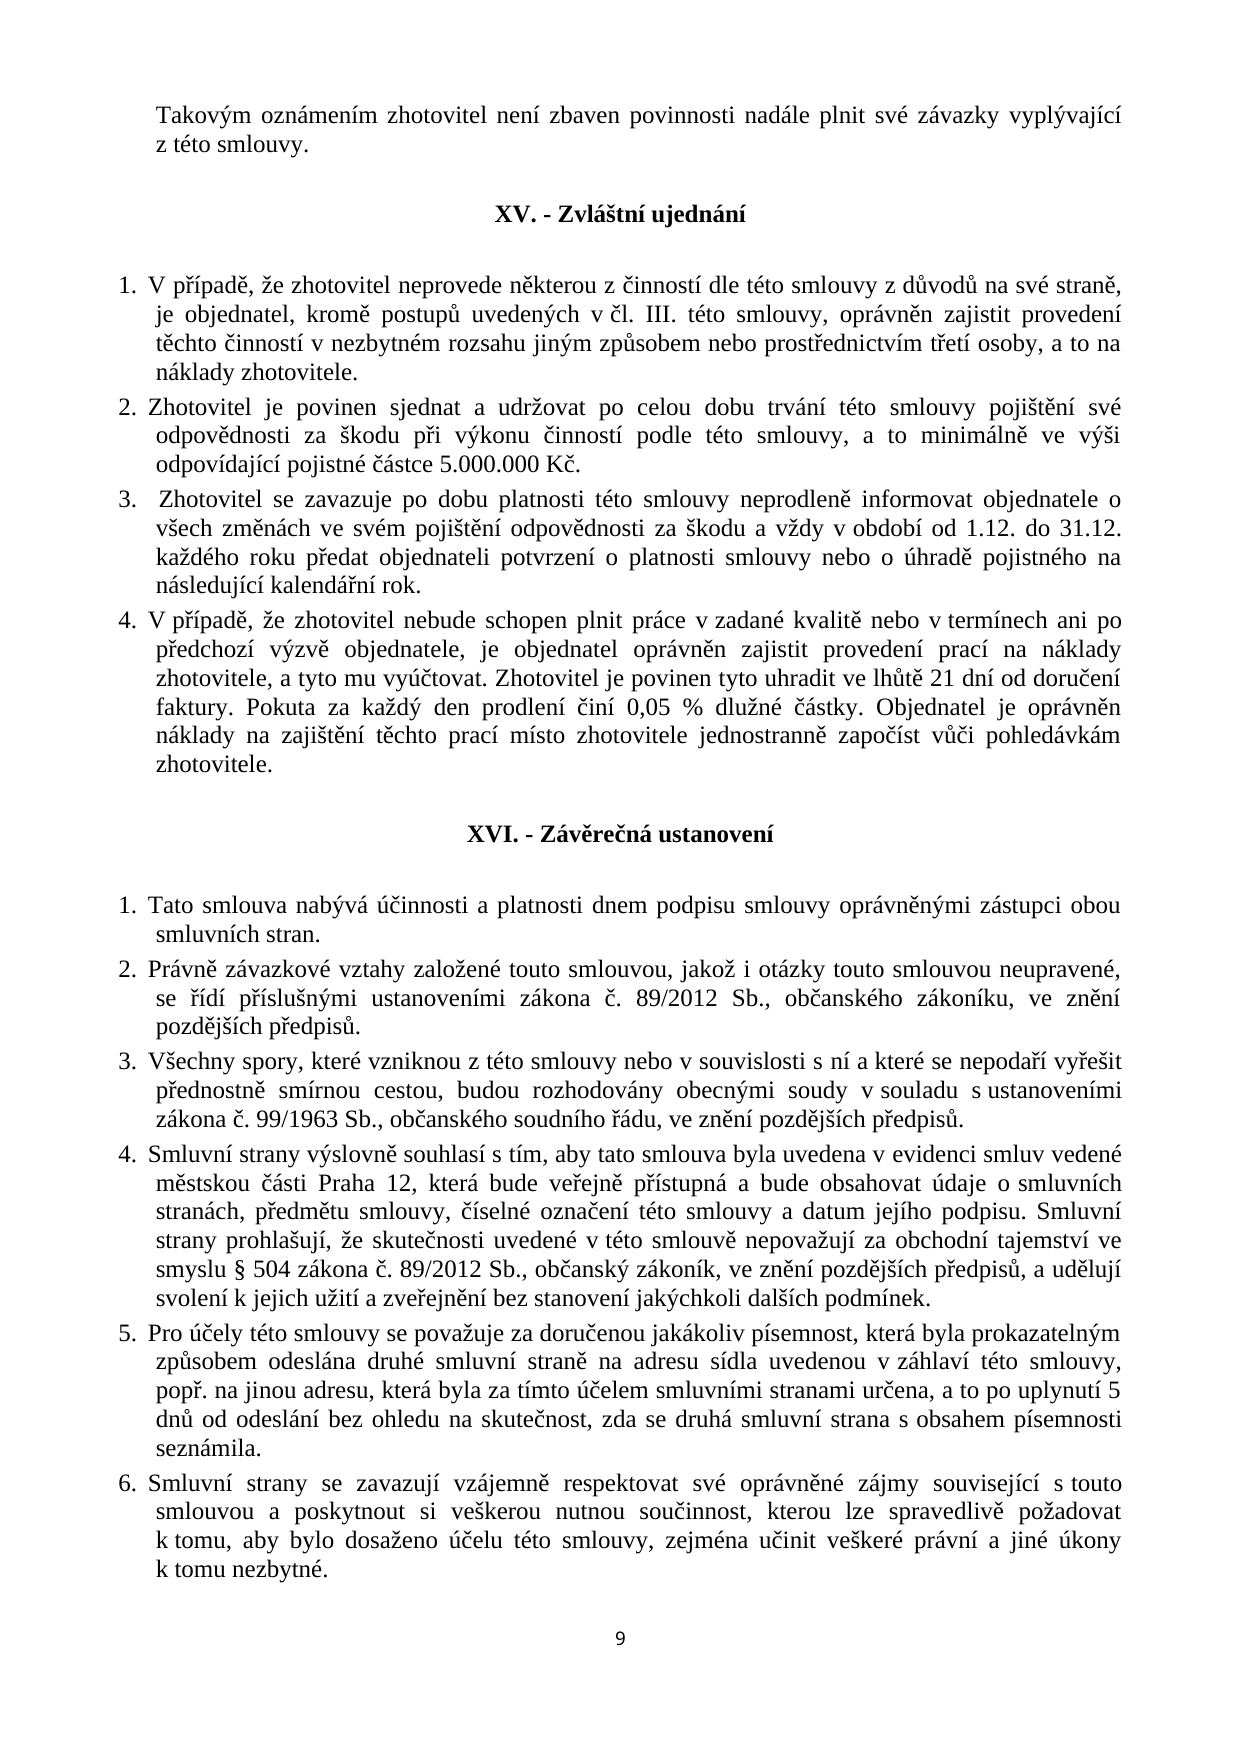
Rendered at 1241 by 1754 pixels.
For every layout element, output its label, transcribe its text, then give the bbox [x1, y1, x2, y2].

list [118, 100, 1122, 158]
list V případě, že zhotovitel neprovede některou z činností dle této smlouvy z důvodů na své straně, je objednatel, kromě postupů uvedených v čl. III. této smlouvy, oprávněn zajistit provedení těchto činností v nezbytném rozsahu jiným způsobem nebo prostřednictvím třetí osoby, a to na náklady zhotovitele. [118, 270, 1122, 385]
list Pro účely této smlouvy se považuje za doručenou jakákoliv písemnost, která byla prokazatelným způsobem odeslána druhé smluvní straně na adresu sídla uvedenou v záhlaví této smlouvy, popř. na jinou adresu, která byla za tímto účelem smluvními stranami určena, a to po uplynutí 5 dnů od odeslání bez ohledu na skutečnost, zda se druhá smluvní strana s obsahem písemnosti seznámila. [118, 1318, 1122, 1461]
list Zhotovitel je povinen sjednat a udržovat po celou dobu trvání této smlouvy pojištění své odpovědnosti za škodu při výkonu činností podle této smlouvy, a to minimálně ve výši odpovídající pojistné částce 5.000.000 Kč. [118, 392, 1122, 478]
list Smluvní strany výslovně souhlasí s tím, aby tato smlouva byla uvedena v evidenci smluv vedené městskou části Praha 12, která bude veřejně přístupná a bude obsahovat údaje o smluvních stranách, předmětu smlouvy, číselné označení této smlouvy a datum jejího podpisu. Smluvní strany prohlašují, že skutečnosti uvedené v této smlouvě nepovažují za obchodní tajemství ve smyslu § 504 zákona č. 89/2012 Sb., občanský zákoník, ve znění pozdějších předpisů, a udělují svolení k jejich užití a zveřejnění bez stanovení jakýchkoli dalších podmínek. [118, 1139, 1122, 1311]
list Všechny spory, které vzniknou z této smlouvy nebo v souvislosti s ní a které se nepodaří vyřešit přednostně smírnou cestou, budou rozhodovány obecnými soudy v souladu s ustanoveními zákona č. 99/1963 Sb., občanského soudního řádu, ve znění pozdějších předpisů. [118, 1046, 1122, 1133]
list Zhotovitel se zavazuje po dobu platnosti této smlouvy neprodleně informovat objednatele o všech změnách ve svém pojištění odpovědnosti za škodu a vždy v období od 1.12. do 31.12. každého roku předat objednateli potvrzení o platnosti smlouvy nebo o úhradě pojistného na následující kalendářní rok. [118, 484, 1122, 599]
list Tato smlouva nabývá účinnosti a platnosti dnem podpisu smlouvy oprávněnými zástupci obou smluvních stran. [118, 890, 1122, 948]
list V případě, že zhotovitel nebude schopen plnit práce v zadané kvalitě nebo v termínech ani po předchozí výzvě objednatele, je objednatel oprávněn zajistit provedení prací na náklady zhotovitele, a tyto mu vyúčtovat. Zhotovitel je povinen tyto uhradit ve lhůtě 21 dní od doručení faktury. Pokuta za každý den prodlení činí 0,05 % dlužné částky. Objednatel je oprávněn náklady na zajištění těchto prací místo zhotovitele jednostranně započíst vůči pohledávkám zhotovitele. [118, 605, 1122, 778]
text XVI. - Závěrečná ustanovení [118, 819, 1122, 848]
text XV. - Zvláštní ujednání [118, 199, 1122, 228]
list Právně závazkové vztahy založené touto smlouvou, jakož i otázky touto smlouvou neupravené, se řídí příslušnými ustanoveními zákona č. 89/2012 Sb., občanského zákoníku, ve znění pozdějších předpisů. [118, 954, 1122, 1040]
list Smluvní strany se zavazují vzájemně respektovat své oprávněné zájmy související s touto smlouvou a poskytnout si veškerou nutnou součinnost, kterou lze spravedlivě požadovat k tomu, aby bylo dosaženo účelu této smlouvy, zejména učinit veškeré právní a jiné úkony k tomu nezbytné. [118, 1468, 1122, 1583]
